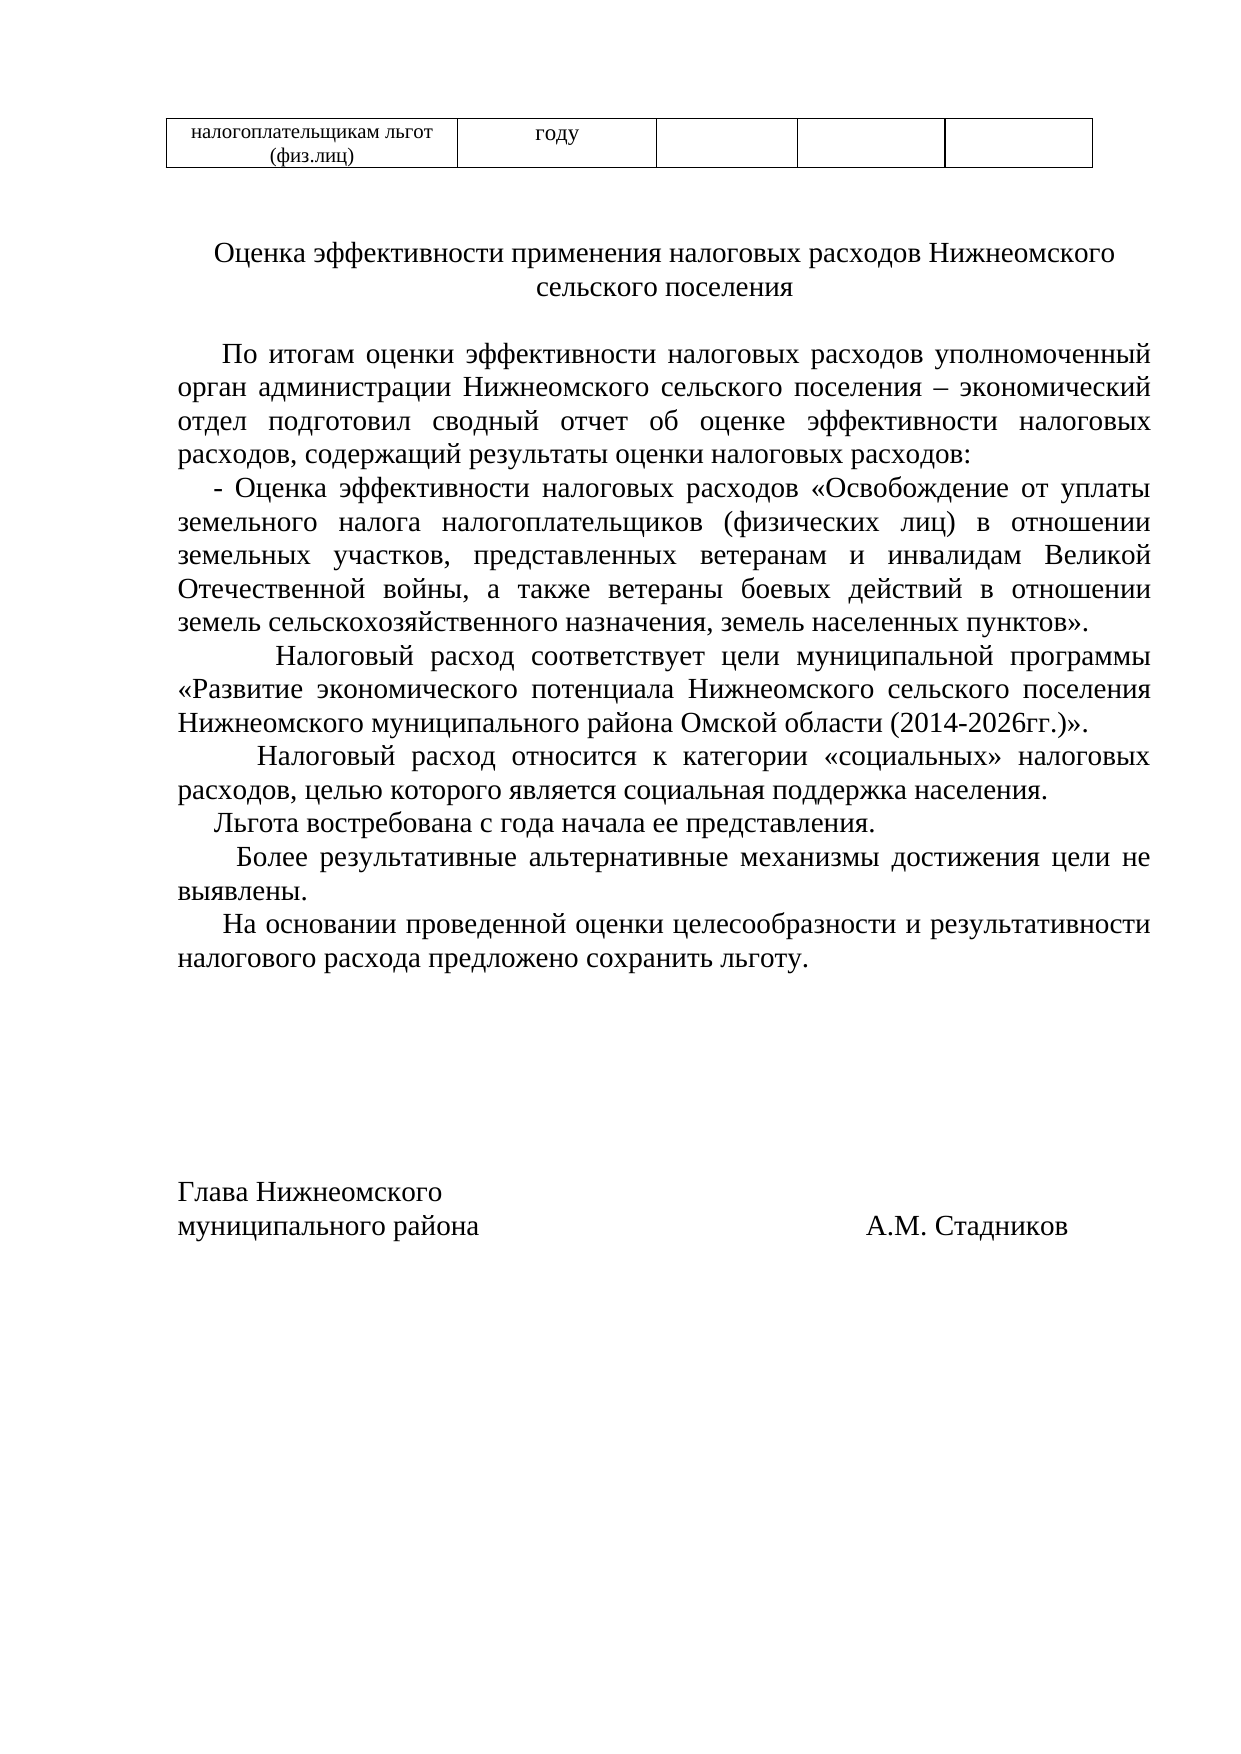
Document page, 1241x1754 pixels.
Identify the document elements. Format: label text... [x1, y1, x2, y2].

text На основании проведенной оценки целесообразности и результативности налогового расхода предложено сохранить льготу. [177, 906, 1152, 973]
text Налоговый расход относится к категории «социальных» налоговых расходов, целью которого является социальная поддержка населения. [177, 738, 1152, 806]
text Льгота востребована с года начала ее представления. [177, 806, 1152, 839]
text Налоговый расход соответствует цели муниципальной программы «Развитие экономического потенциала Нижнеомского сельского поселения Нижнеомского муниципального района Омской области (2014-2026гг.)». [177, 638, 1152, 738]
text Более результативные альтернативные механизмы достижения цели не выявлены. [177, 839, 1152, 906]
text - Оценка эффективности налоговых расходов «Освобождение от уплаты земельного налога налогоплательщиков (физических лиц) в отношении земельных участков, представленных ветеранам и инвалидам Великой Отечественной войны, а также ветераны боевых действий в отношении земель сельскохозяйственного назначения, земель населенных пунктов». [177, 470, 1152, 638]
text По итогам оценки эффективности налоговых расходов уполномоченный орган администрации Нижнеомского сельского поселения – экономический отдел подготовил сводный отчет об оценке эффективности налоговых расходов, содержащий результаты оценки налоговых расходов: [177, 336, 1152, 470]
text муниципального района А.М. Стадников [177, 1208, 1152, 1242]
text Глава Нижнеомского [177, 1174, 1152, 1208]
table_cell % к прошлому году [458, 119, 656, 167]
text Оценка эффективности применения налоговых расходов Нижнеомского сельского поселения [177, 235, 1152, 302]
